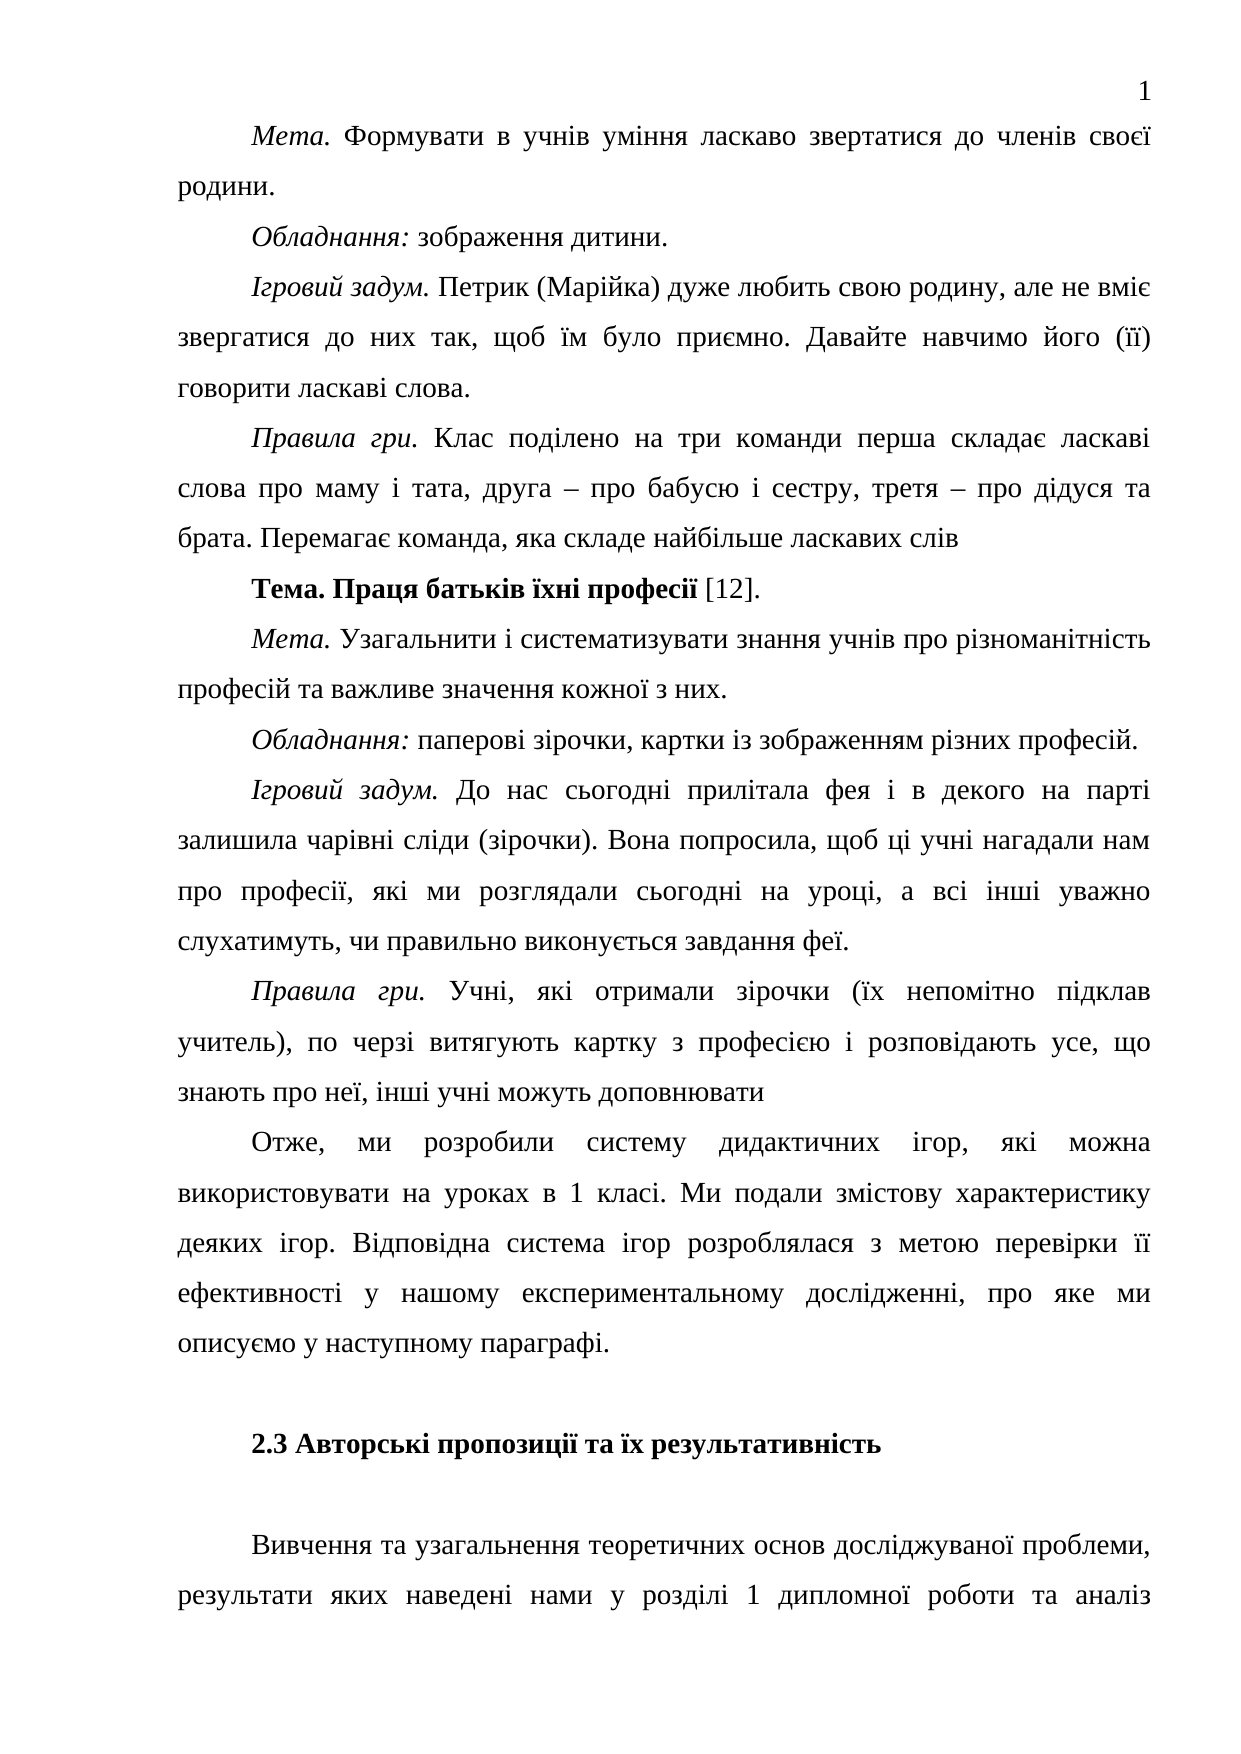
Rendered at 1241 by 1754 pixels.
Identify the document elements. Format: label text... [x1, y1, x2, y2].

text 2.3 Авторські пропозиції та їх результативність [177, 1426, 1152, 1460]
text Мета. Формувати в учнів уміння ласкаво звертатися до членів своєї родини. [177, 118, 1152, 202]
text Обладнання: зображення дитини. [177, 219, 1152, 252]
text Обладнання: паперові зірочки, картки із зображенням різних професій. [177, 722, 1152, 755]
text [177, 1527, 1152, 1611]
text Отже, ми розробили систему дидактичних ігор, які можна використовувати на уроках в 1 класі. Ми подали змістову характеристику деяких ігор. Відповідна система ігор розроблялася з метою перевірки її ефективності у нашому експериментальному дослідженні, про яке ми описуємо у наступному параграфі. [177, 1124, 1152, 1359]
text Правила гри. Клас поділено на три команди перша складає ласкаві слова про маму і тата, друга – про бабусю і сестру, третя – про дідуся та брата. Перемагає команда, яка складе найбільше ласкавих слів [177, 420, 1152, 554]
text Мета. Узагальнити і систематизувати знання учнів про різноманітність професій та важливе значення кожної з них. [177, 621, 1152, 705]
text Тема. Праця батьків їхні професії [12]. [177, 571, 1152, 604]
text Ігровий задум. Петрик (Марійка) дуже любить свою родину, але не вміє звергатися до них так, щоб їм було приємно. Давайте навчимо його (її) говорити ласкаві слова. [177, 269, 1152, 403]
text Правила гри. Учні, які отримали зірочки (їх непомітно підклав учитель), по черзі витягують картку з професією і розповідають усе, що знають про неї, інші учні можуть доповнювати [177, 973, 1152, 1108]
text Ігровий задум. До нас сьогодні прилітала фея і в декого на парті залишила чарівні сліди (зірочки). Вона попросила, щоб ці учні нагадали нам про професії, які ми розглядали сьогодні на уроці, а всі інші уважно слухатимуть, чи правильно виконується завдання феї. [177, 772, 1152, 957]
